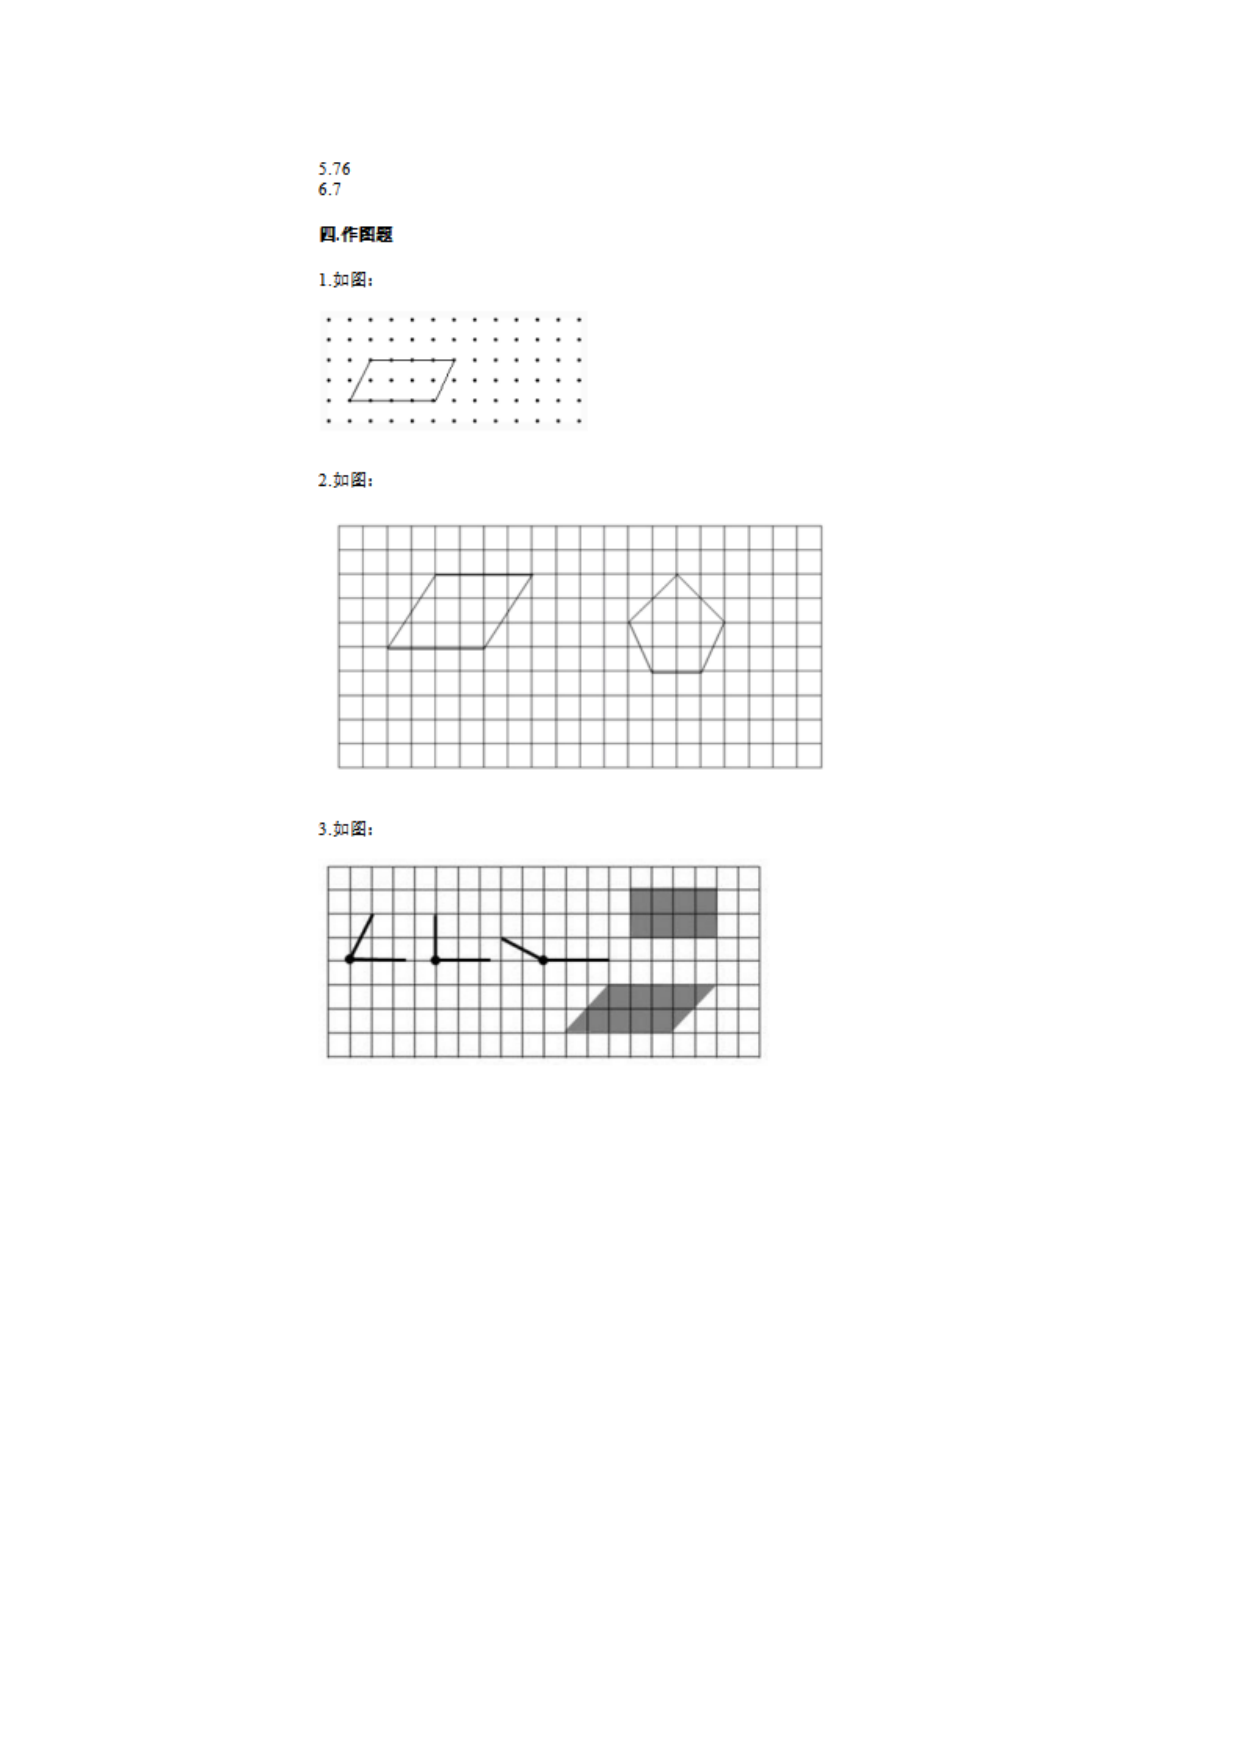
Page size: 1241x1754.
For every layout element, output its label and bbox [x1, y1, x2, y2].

picture [292, 162, 948, 1081]
